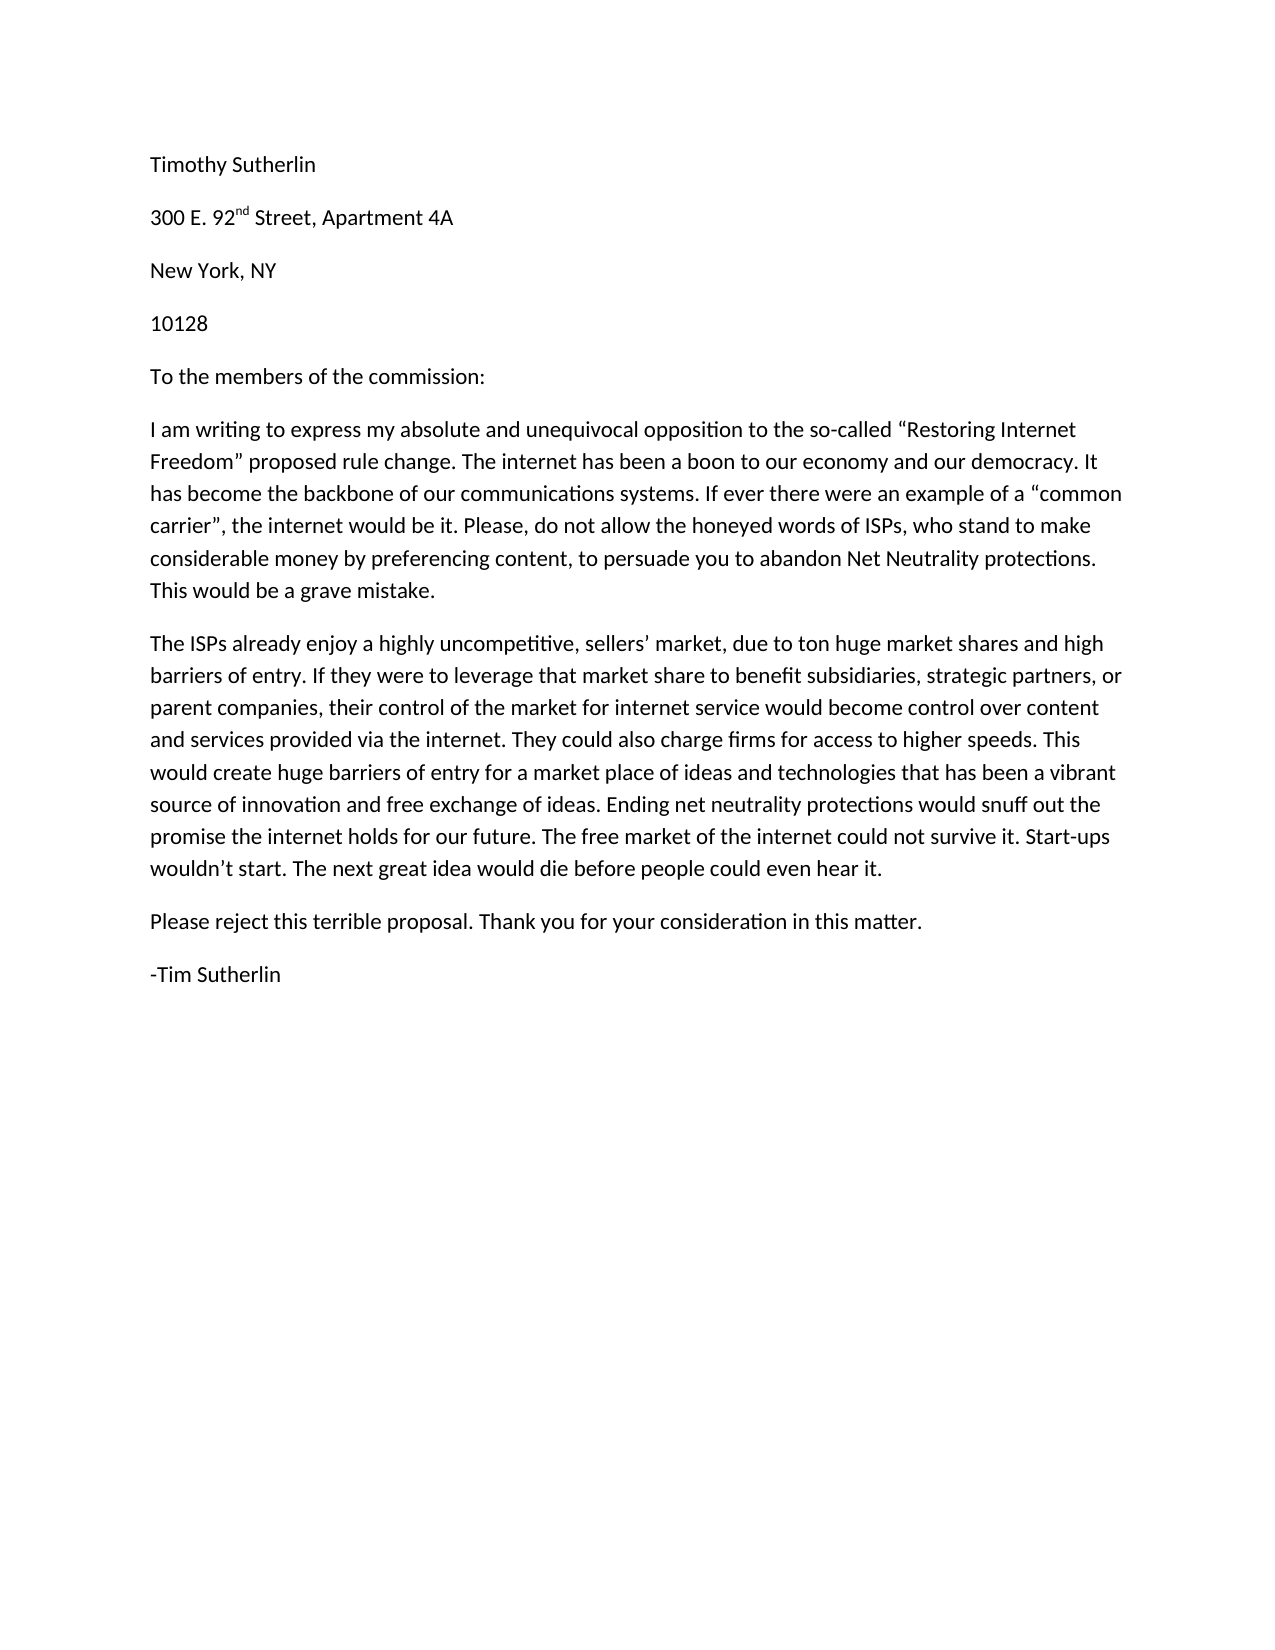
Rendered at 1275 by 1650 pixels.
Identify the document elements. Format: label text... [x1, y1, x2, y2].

text Timothy Sutherlin [150, 150, 1125, 178]
text New York, NY [150, 256, 1125, 284]
text To the members of the commission: [150, 362, 1125, 390]
text Please reject this terrible proposal. Thank you for your consideration in this matter. [150, 907, 1125, 935]
text -Tim Sutherlin [150, 960, 1125, 988]
text I am writing to express my absolute and unequivocal opposition to the so-called “Restoring Internet Freedom” proposed rule change. The internet has been a boon to our economy and our democracy. It has become the backbone of our communications systems. If ever there were an example of a “common carrier”, the internet would be it. Please, do not allow the honeyed words of ISPs, who stand to make considerable money by preferencing content, to persuade you to abandon Net Neutrality protections. This would be a grave mistake. [150, 415, 1125, 604]
text The ISPs already enjoy a highly uncompetitive, sellers’ market, due to ton huge market shares and high barriers of entry. If they were to leverage that market share to benefit subsidiaries, strategic partners, or parent companies, their control of the market for internet service would become control over content and services provided via the internet. They could also charge firms for access to higher speeds. This would create huge barriers of entry for a market place of ideas and technologies that has been a vibrant source of innovation and free exchange of ideas. Ending net neutrality protections would snuff out the promise the internet holds for our future. The free market of the internet could not survive it. Start-ups wouldn’t start. The next great idea would die before people could even hear it. [150, 629, 1125, 882]
text 300 E. 92nd Street, Apartment 4A [150, 203, 1125, 231]
text 10128 [150, 309, 1125, 337]
